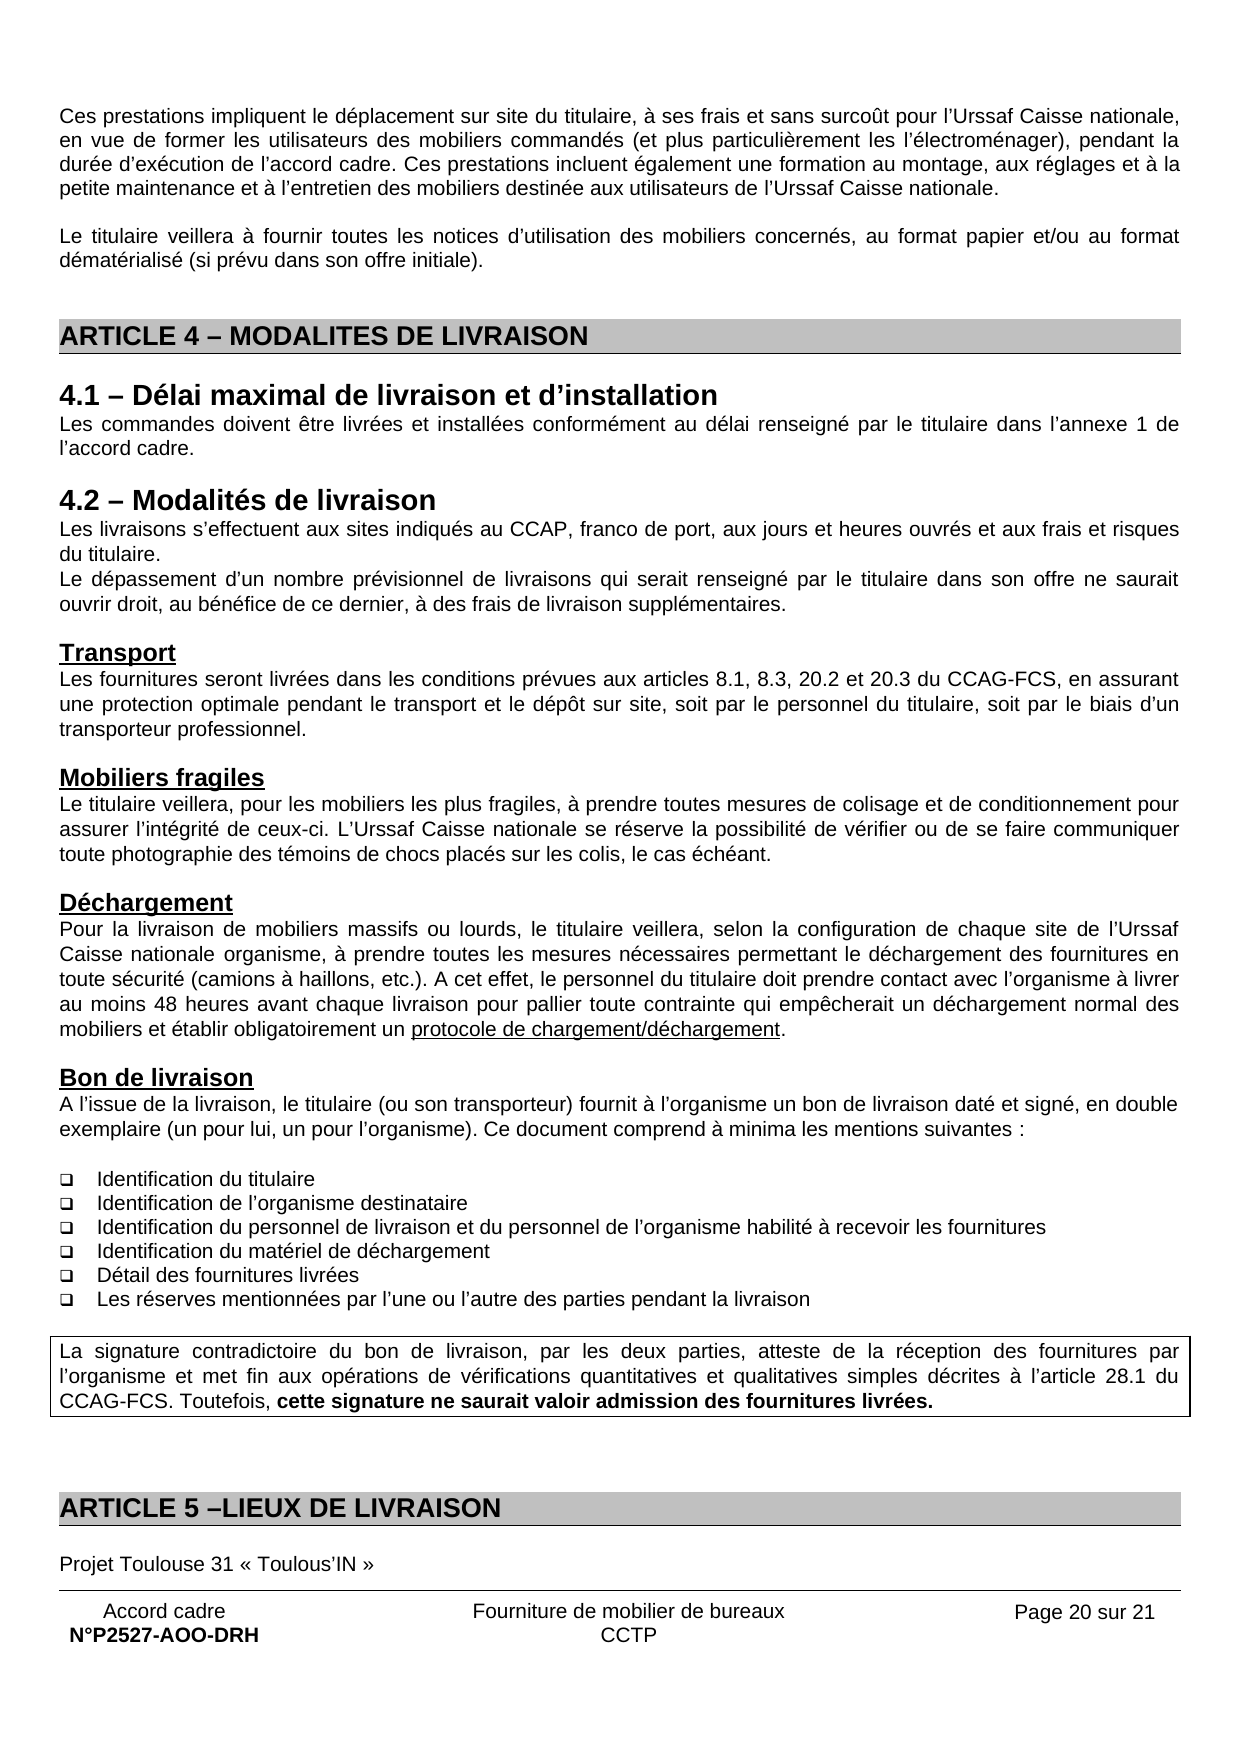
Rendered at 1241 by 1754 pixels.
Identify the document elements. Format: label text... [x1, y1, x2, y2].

text 4.2 – Modalités de livraison [59, 483, 1181, 517]
text ARTICLE 5 –LIEUX DE LIVRAISON [59, 1492, 1181, 1525]
list Identification de l’organisme destinataire [59, 1191, 1181, 1215]
text Les livraisons s’effectuent aux sites indiqués au CCAP, franco de port, aux jours et heures ouvrés et aux frais et risques du titulaire. [59, 517, 1181, 567]
text A l’issue de la livraison, le titulaire (ou son transporteur) fournit à l’organisme un bon de livraison daté et signé, en double exemplaire (un pour lui, un pour l’organisme). Ce document comprend à minima les mentions suivantes : [59, 1092, 1181, 1142]
text Ces prestations impliquent le déplacement sur site du titulaire, à ses frais et sans surcoût pour l’Urssaf Caisse nationale, en vue de former les utilisateurs des mobiliers commandés (et plus particulièrement les l’électroménager), pendant la durée d’exécution de l’accord cadre. Ces prestations incluent également une formation au montage, aux réglages et à la petite maintenance et à l’entretien des mobiliers destinée aux utilisateurs de l’Urssaf Caisse nationale. [59, 104, 1181, 199]
text 4.1 – Délai maximal de livraison et d’installation [59, 378, 1181, 411]
text Les fournitures seront livrées dans les conditions prévues aux articles 8.1, 8.3, 20.2 et 20.3 du CCAG-FCS, en assurant une protection optimale pendant le transport et le dépôt sur site, soit par le personnel du titulaire, soit par le biais d’un transporteur professionnel. [59, 667, 1181, 742]
list Identification du personnel de livraison et du personnel de l’organisme habilité à recevoir les fournitures [59, 1215, 1181, 1239]
text Les commandes doivent être livrées et installées conformément au délai renseigné par le titulaire dans l’annexe 1 de l’accord cadre. [59, 411, 1181, 459]
text Projet Toulouse 31 « Toulous’IN » [59, 1551, 1181, 1576]
text Le titulaire veillera à fournir toutes les notices d’utilisation des mobiliers concernés, au format papier et/ou au format dématérialisé (si prévu dans son offre initiale). [59, 224, 1181, 272]
text Transport [59, 642, 1181, 667]
list Détail des fournitures livrées [59, 1263, 1181, 1287]
text ARTICLE 4 – MODALITES DE LIVRAISON [59, 319, 1181, 353]
text Le titulaire veillera, pour les mobiliers les plus fragiles, à prendre toutes mesures de colisage et de conditionnement pour assurer l’intégrité de ceux-ci. L’Urssaf Caisse nationale se réserve la possibilité de vérifier ou de se faire communiquer toute photographie des témoins de chocs placés sur les colis, le cas échéant. [59, 792, 1181, 867]
text Le dépassement d’un nombre prévisionnel de livraisons qui serait renseigné par le titulaire dans son offre ne saurait ouvrir droit, au bénéfice de ce dernier, à des frais de livraison supplémentaires. [59, 567, 1181, 617]
list Identification du matériel de déchargement [59, 1239, 1181, 1263]
text Mobiliers fragiles [59, 767, 1181, 792]
text La signature contradictoire du bon de livraison, par les deux parties, atteste de la réception des fournitures par l’organisme et met fin aux opérations de vérifications quantitatives et qualitatives simples décrites à l’article 28.1 du CCAG-FCS. Toutefois, cette signature ne saurait valoir admission des fournitures livrées. [51, 1337, 1189, 1416]
text Déchargement [59, 892, 1181, 917]
list Les réserves mentionnées par l’une ou l’autre des parties pendant la livraison [59, 1287, 1181, 1311]
text Pour la livraison de mobiliers massifs ou lourds, le titulaire veillera, selon la configuration de chaque site de l’Urssaf Caisse nationale organisme, à prendre toutes les mesures nécessaires permettant le déchargement des fournitures en toute sécurité (camions à haillons, etc.). A cet effet, le personnel du titulaire doit prendre contact avec l’organisme à livrer au moins 48 heures avant chaque livraison pour pallier toute contrainte qui empêcherait un déchargement normal des mobiliers et établir obligatoirement un protocole de chargement/déchargement. [59, 917, 1181, 1042]
text Bon de livraison [59, 1067, 1181, 1092]
list Identification du titulaire [59, 1167, 1181, 1191]
